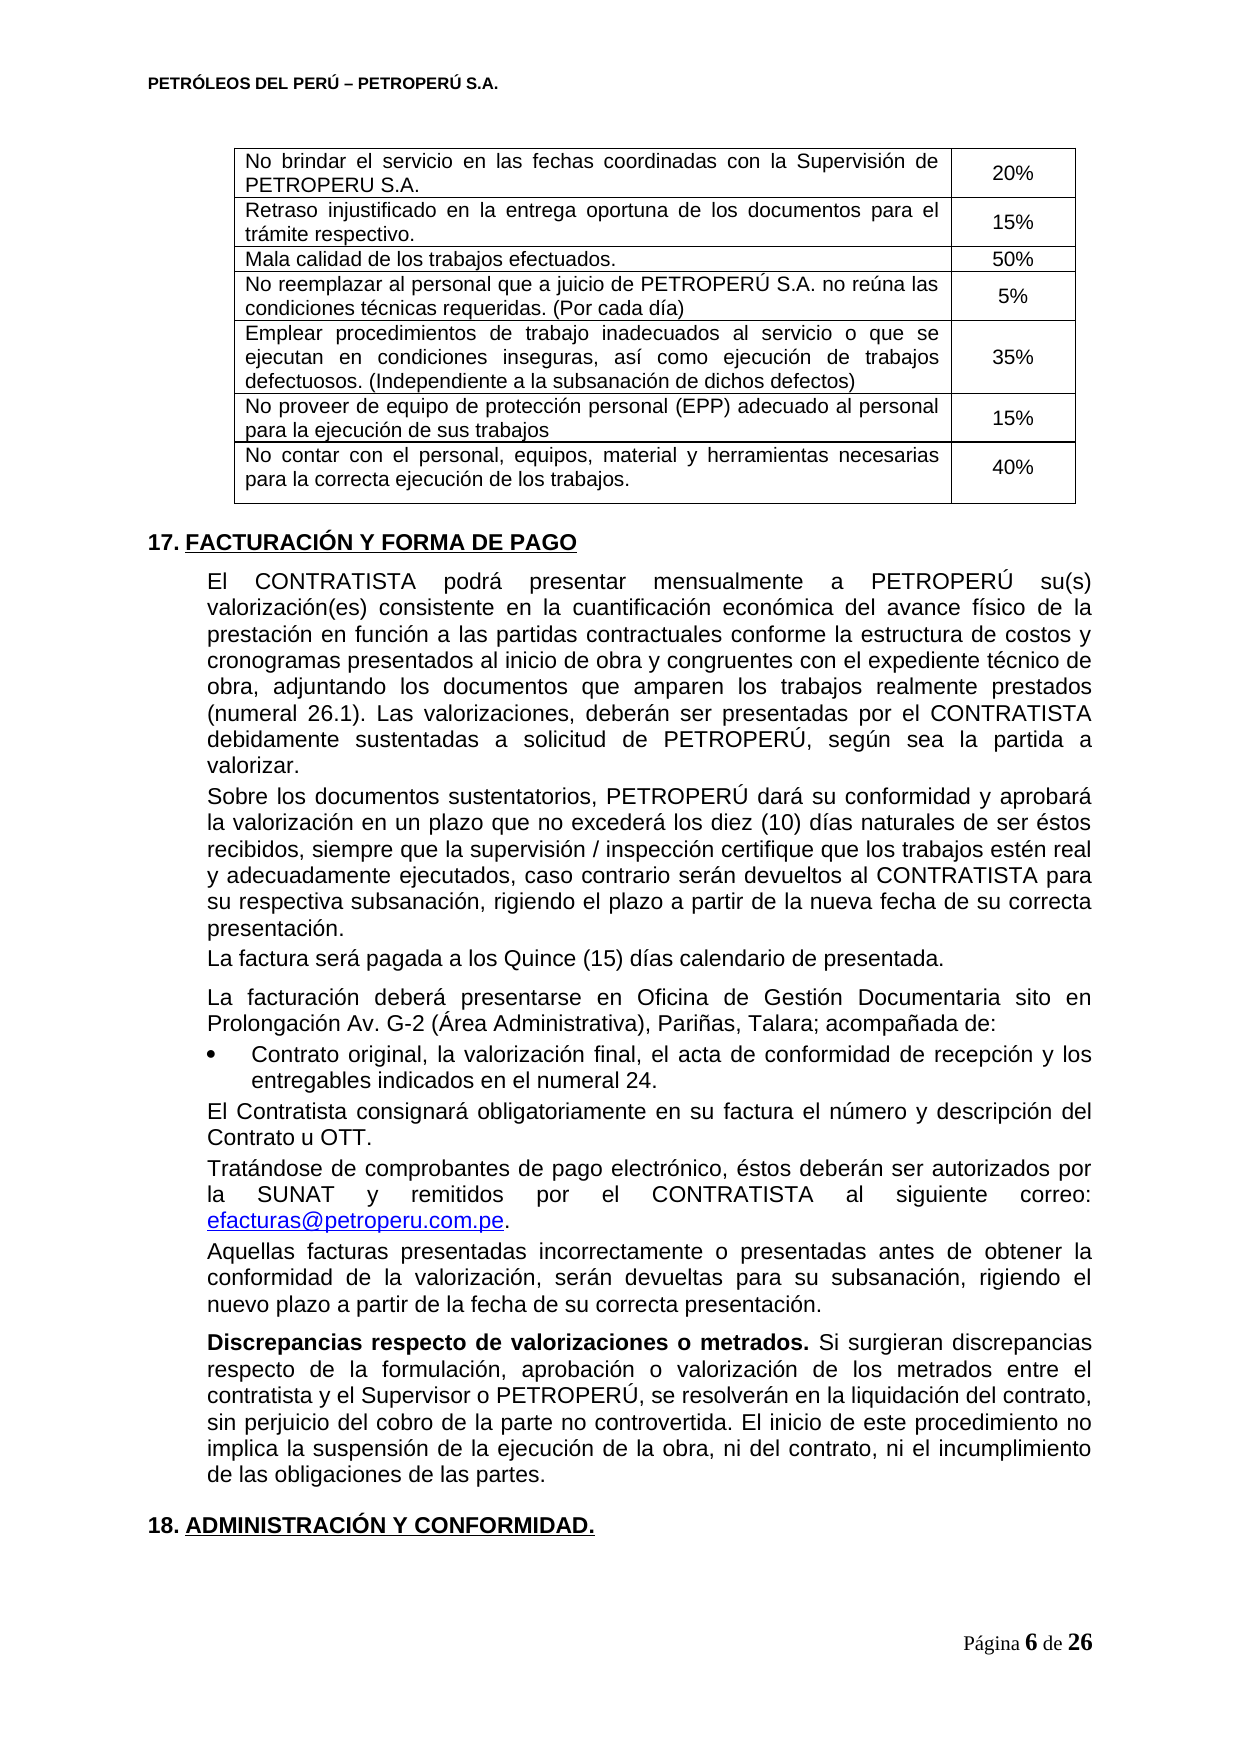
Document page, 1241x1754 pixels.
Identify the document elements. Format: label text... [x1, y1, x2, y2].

table_cell 20% [952, 149, 1075, 197]
table_cell No brindar el servicio en las fechas coordinadas con de PETROPERU S.A. [235, 149, 951, 197]
text Tratándose de comprobantes de pago electrónico, éstos deberán ser autorizados por la SUNAT y remitidos por el CONTRATISTA al siguiente correo: efacturas@petroperu.com.pe. [207, 1154, 1092, 1234]
list Contrato original, la valorización final, el acta de conformidad de recepción y los entregables indicados en el numeral 24. [207, 1041, 1092, 1093]
text La facturación deberá presentarse en Oficina de Gestión Documentaria sito en Prolongación Av. G-2 (Área Administrativa), Pariñas, Talara; acompañada de: [207, 984, 1092, 1037]
table_cell 15% [952, 198, 1075, 246]
text Sobre los documentos sustentatorios, PETROPERÚ dará su conformidad y aprobará la valorización en un plazo que no excederá los diez (10) días naturales de ser éstos recibidos, siempre que la supervisión / inspección certifique que los trabajos estén real y adecuadamente ejecutados, caso contrario serán devueltos al CONTRATISTA para su respectiva subsanación, rigiendo el plazo a partir de la nueva fecha de su correcta presentación. [207, 783, 1092, 941]
table_cell 15% [952, 394, 1075, 441]
table_cell 40% [952, 443, 1075, 503]
table_cell No reemplazar al personal que a juicio de PETROPERÚ S.A. no reúna las condiciones técnicas requeridas. (Por cada día) [235, 272, 951, 319]
text El CONTRATISTA podrá presentar mensualmente a PETROPERÚ su(s) valorización(es) consistente en la cuantificación económica del avance físico de la prestación en función a las partidas contractuales conforme la estructura de costos y cronogramas presentados al inicio de obra y congruentes con el expediente técnico de obra, adjuntando los documentos que amparen los trabajos realmente prestados (numeral 26.1). Las valorizaciones, deberán ser presentadas por el CONTRATISTA debidamente sustentadas a solicitud de PETROPERÚ, según sea la partida a valorizar. [207, 568, 1092, 779]
table_cell Emplear procedimientos de trabajo inadecuados al servicio o que se ejecutan en condiciones inseguras, así como ejecución de trabajos defectuosos. (Independiente a la subsanación de dichos defectos) [235, 321, 951, 392]
table_cell No contar con el personal, equipos, material y herramientas necesarias para la correcta ejecución de los trabajos. [235, 443, 951, 503]
text Discrepancias respecto de valorizaciones o metrados. Si surgieran discrepancias respecto de la formulación, aprobación o valorización de los metrados entre el contratista y el Supervisor o PETROPERÚ, se resolverán en la liquidación del contrato, sin perjuicio del cobro de la parte no controvertida. El inicio de este procedimiento no implica la suspensión de la ejecución de la obra, ni del contrato, ni el incumplimiento de las obligaciones de las partes. [207, 1329, 1092, 1487]
table_cell 5% [952, 272, 1075, 319]
list ADMINISTRACIÓN Y CONFORMIDAD. [148, 1512, 1092, 1539]
table_cell 50% [952, 247, 1075, 271]
table_cell 35% [952, 321, 1075, 392]
list FACTURACIÓN Y FORMA DE PAGO [148, 529, 1092, 555]
text La factura será pagada a los Quince (15) días calendario de presentada. [207, 945, 1092, 971]
text Aquellas facturas presentadas incorrectamente o presentadas antes de obtener la conformidad de la valorización, serán devueltas para su subsanación, rigiendo el nuevo plazo a partir de la fecha de su correcta presentación. [207, 1238, 1092, 1317]
table_cell Mala calidad de los trabajos efectuados. [235, 247, 951, 271]
table_cell Retraso injustificado en la entrega oportuna de los documentos para el trámite respectivo. [235, 198, 951, 246]
list El Contratista consignará obligatoriamente en su factura el número y descripción del Contrato u OTT. [207, 1098, 1092, 1150]
table_cell No proveer de equipo de protección personal (EPP) adecuado al personal para la ejecución de sus trabajos [235, 394, 951, 441]
